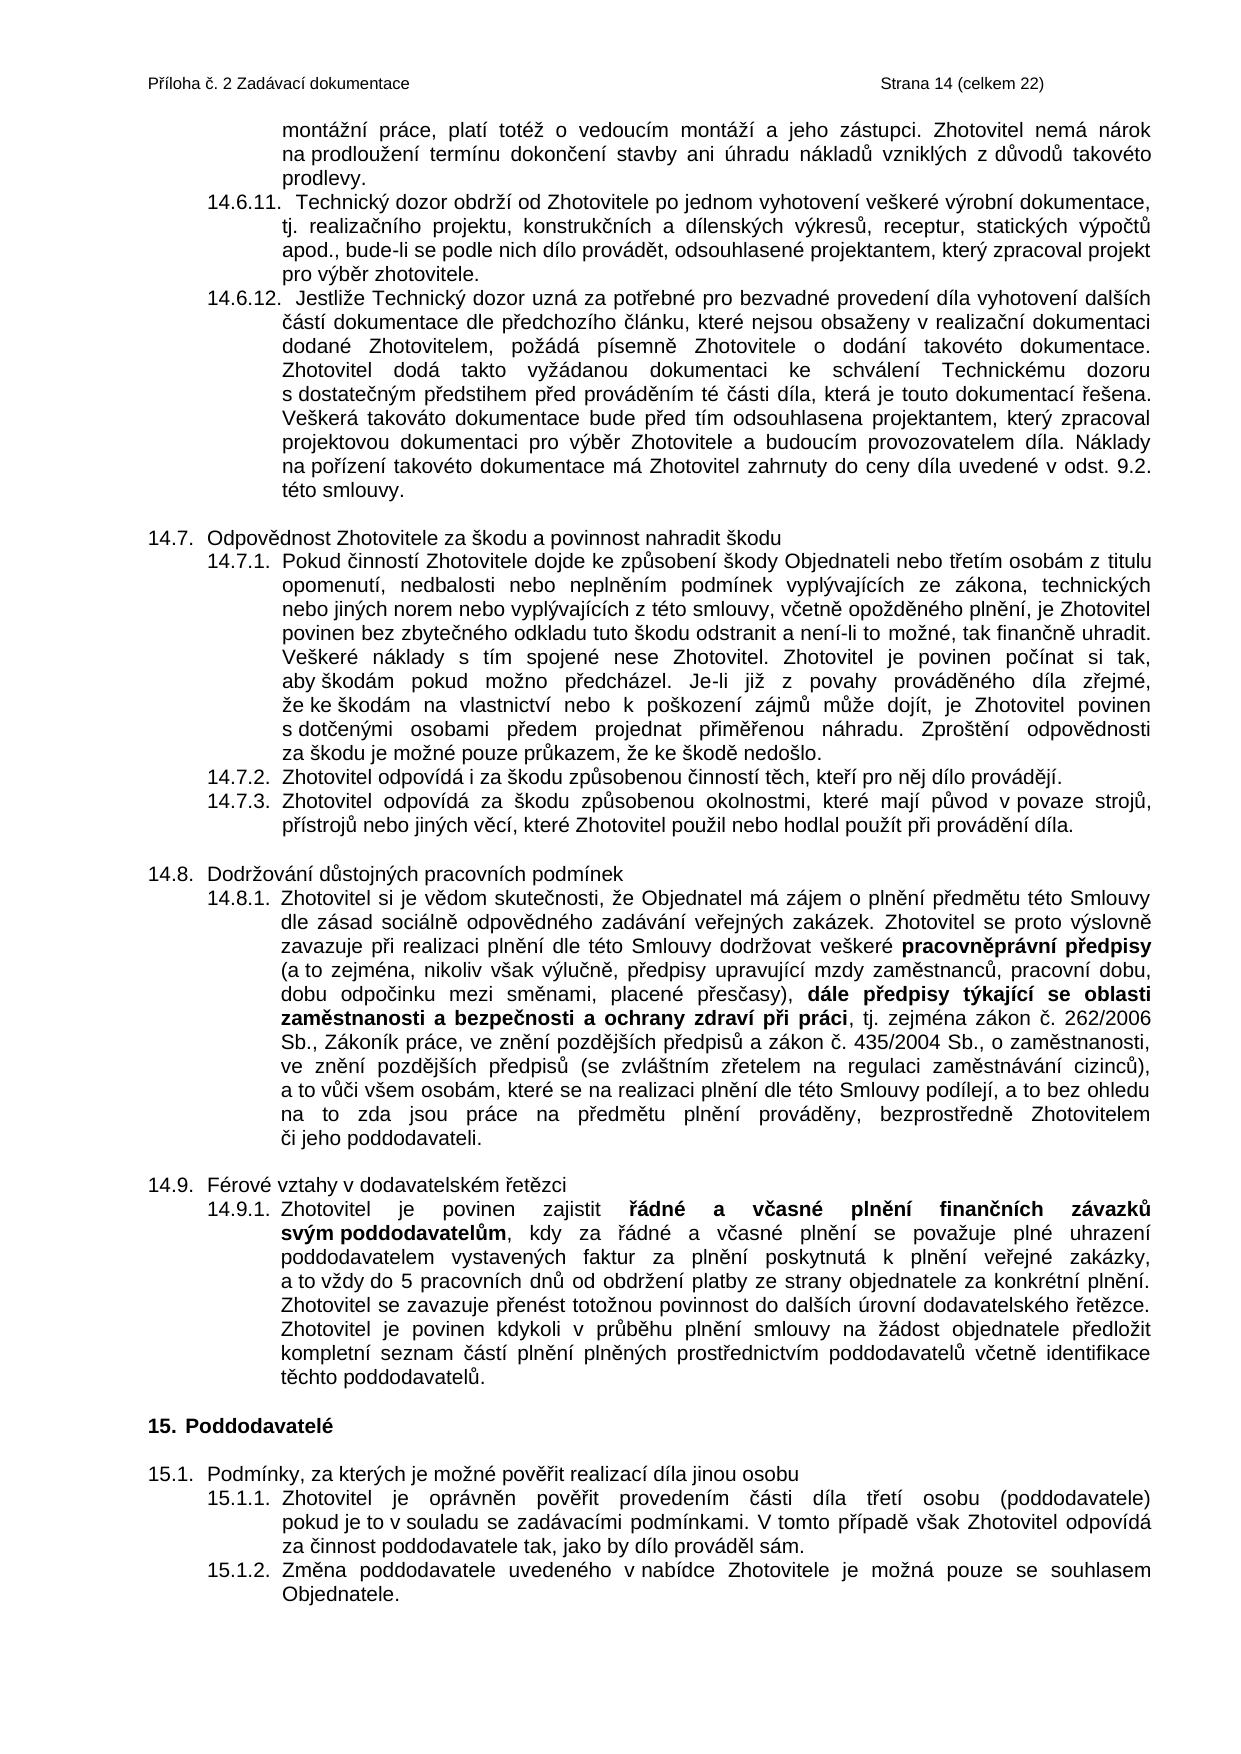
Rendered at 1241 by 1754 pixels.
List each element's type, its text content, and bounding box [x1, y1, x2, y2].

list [207, 118, 1152, 190]
list Zhotovitel je povinen zajistit řádné a včasné plnění finančních závazků svým poddodavatelům, kdy za řádné a včasné plnění se považuje plné uhrazení poddodavatelem vystavených faktur za plnění poskytnutá k plnění veřejné zakázky, a to vždy do 5 pracovních dnů od obdržení platby ze strany objednatele za konkrétní plnění. Zhotovitel se zavazuje přenést totožnou povinnost do dalších úrovní dodavatelského řetězce. Zhotovitel je povinen kdykoli v průběhu plnění smlouvy na žádost objednatele předložit kompletní seznam částí plnění plněných prostřednictvím poddodavatelů včetně identifikace těchto poddodavatelů. [207, 1197, 1152, 1389]
list Podmínky, za kterých je možné pověřit realizací díla jinou osobu [148, 1462, 1152, 1486]
list Odpovědnost Zhotovitele za škodu a povinnost nahradit škodu [148, 525, 1152, 549]
list Zhotovitel je oprávněn pověřit provedením části díla třetí osobu (poddodavatele) pokud je to v souladu se zadávacími podmínkami. V tomto případě však Zhotovitel odpovídá za činnost poddodavatele tak, jako by dílo prováděl sám. [207, 1486, 1152, 1558]
list Férové vztahy v dodavatelském řetězci [148, 1173, 1152, 1197]
list Pokud činností Zhotovitele dojde ke způsobení škody Objednateli nebo třetím osobám z titulu opomenutí, nedbalosti nebo neplněním podmínek vyplývajících ze zákona, technických nebo jiných norem nebo vyplývajících z této smlouvy, včetně opožděného plnění, je Zhotovitel povinen bez zbytečného odkladu tuto škodu odstranit a není-li to možné, tak finančně uhradit. Veškeré náklady s tím spojené nese Zhotovitel. Zhotovitel je povinen počínat si tak, aby škodám pokud možno předcházel. Je-li již z povahy prováděného díla zřejmé, že ke škodám na vlastnictví nebo k poškození zájmů může dojít, je Zhotovitel povinen s dotčenými osobami předem projednat přiměřenou náhradu. Zproštění odpovědnosti za škodu je možné pouze průkazem, že ke škodě nedošlo. [207, 549, 1152, 765]
list Technický dozor obdrží od Zhotovitele po jednom vyhotovení veškeré výrobní dokumentace, tj. realizačního projektu, konstrukčních a dílenských výkresů, receptur, statických výpočtů apod., bude-li se podle nich dílo provádět, odsouhlasené projektantem, který zpracoval projekt pro výběr zhotovitele. [207, 190, 1152, 286]
list Dodržování důstojných pracovních podmínek [148, 862, 1152, 886]
list Zhotovitel odpovídá za škodu způsobenou okolnostmi, které mají původ v povaze strojů, přístrojů nebo jiných věcí, které Zhotovitel použil nebo hodlal použít při provádění díla. [207, 789, 1152, 837]
list Zhotovitel si je vědom skutečnosti, že Objednatel má zájem o plnění předmětu této Smlouvy dle zásad sociálně odpovědného zadávání veřejných zakázek. Zhotovitel se proto výslovně zavazuje při realizaci plnění dle této Smlouvy dodržovat veškeré pracovněprávní předpisy (a to zejména, nikoliv však výlučně, předpisy upravující mzdy zaměstnanců, pracovní dobu, dobu odpočinku mezi směnami, placené přesčasy), dále předpisy týkající se oblasti zaměstnanosti a bezpečnosti a ochrany zdraví při práci, tj. zejména zákon č. 262/2006 Sb., Zákoník práce, ve znění pozdějších předpisů a zákon č. 435/2004 Sb., o zaměstnanosti, ve znění pozdějších předpisů (se zvláštním zřetelem na regulaci zaměstnávání cizinců), a to vůči všem osobám, které se na realizaci plnění dle této Smlouvy podílejí, a to bez ohledu na to zda jsou práce na předmětu plnění prováděny, bezprostředně Zhotovitelem či jeho poddodavateli. [207, 886, 1152, 1149]
list Jestliže Technický dozor uzná za potřebné pro bezvadné provedení díla vyhotovení dalších částí dokumentace dle předchozího článku, které nejsou obsaženy v realizační dokumentaci dodané Zhotovitelem, požádá písemně Zhotovitele o dodání takovéto dokumentace. Zhotovitel dodá takto vyžádanou dokumentaci ke schválení Technickému dozoru s dostatečným předstihem před prováděním té části díla, která je touto dokumentací řešena. Veškerá takováto dokumentace bude před tím odsouhlasena projektantem, který zpracoval projektovou dokumentaci pro výběr Zhotovitele a budoucím provozovatelem díla. Náklady na pořízení takovéto dokumentace má Zhotovitel zahrnuty do ceny díla uvedené v odst. 9.2. této smlouvy. [207, 286, 1152, 501]
list Poddodavatelé [148, 1414, 1152, 1438]
list Změna poddodavatele uvedeného v nabídce Zhotovitele je možná pouze se souhlasem Objednatele. [207, 1558, 1152, 1606]
list Zhotovitel odpovídá i za škodu způsobenou činností těch, kteří pro něj dílo provádějí. [207, 765, 1152, 789]
